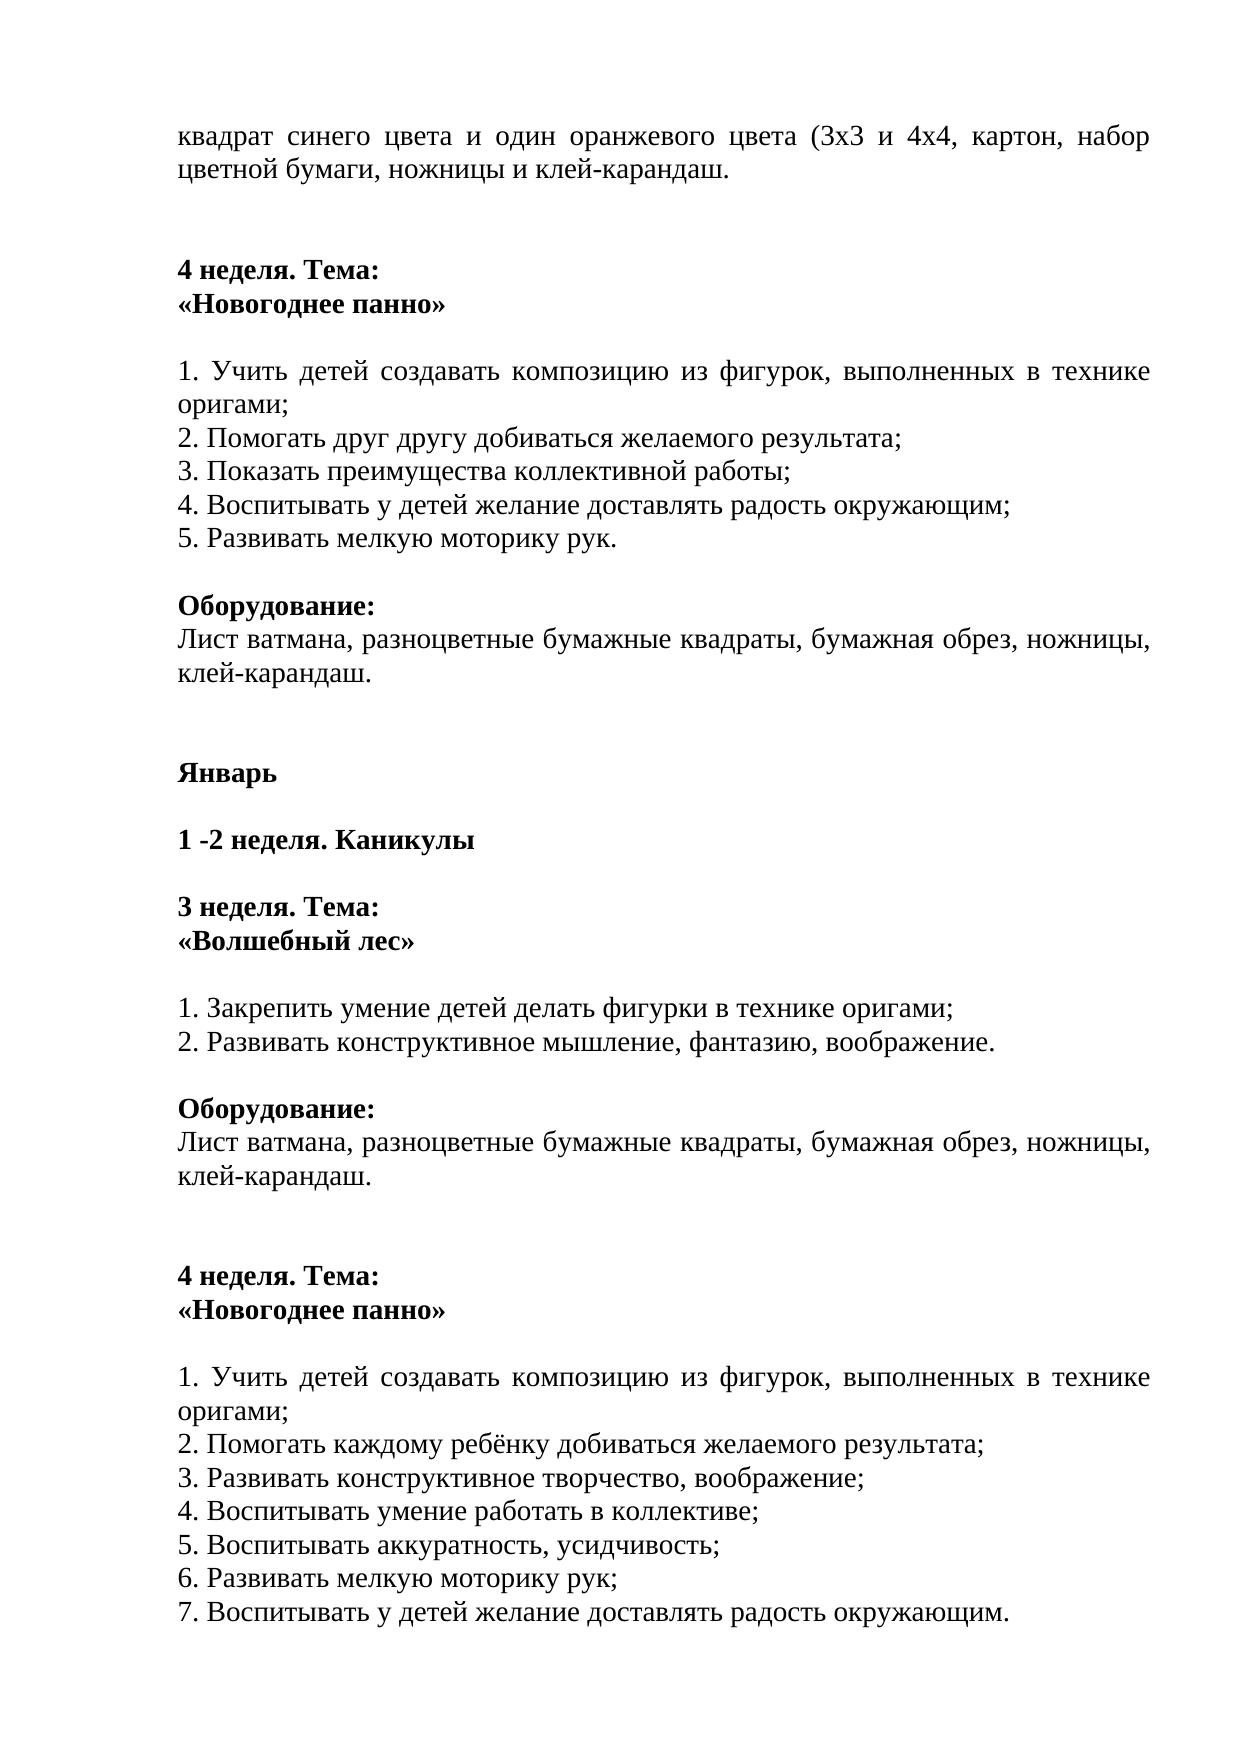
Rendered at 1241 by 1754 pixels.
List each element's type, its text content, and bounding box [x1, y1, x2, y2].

text 5. Развивать мелкую моторику рук. [177, 521, 1152, 554]
text 2. Помогать каждому ребёнку добиваться желаемого результата; [177, 1426, 1152, 1460]
text 4 неделя. Тема: [177, 1258, 1152, 1292]
text 2. Развивать конструктивное мышление, фантазию, воображение. [177, 1024, 1152, 1057]
text Январь [177, 755, 1152, 789]
text 7. Воспитывать у детей желание доставлять радость окружающим. [177, 1594, 1152, 1627]
text Оборудование: [177, 1091, 1152, 1124]
text «Волшебный лес» [177, 923, 1152, 957]
text «Новогоднее панно» [177, 286, 1152, 319]
text 4. Воспитывать у детей желание доставлять радость окружающим; [177, 487, 1152, 521]
text 3. Развивать конструктивное творчество, воображение; [177, 1460, 1152, 1493]
text 1. Закрепить умение детей делать фигурки в технике оригами; [177, 990, 1152, 1024]
text 4. Воспитывать умение работать в коллективе; [177, 1493, 1152, 1527]
text 3. Показать преимущества коллективной работы; [177, 453, 1152, 487]
text 5. Воспитывать аккуратность, усидчивость; [177, 1527, 1152, 1560]
text «Новогоднее панно» [177, 1292, 1152, 1326]
text 1. Учить детей создавать композицию из фигурок, выполненных в технике оригами; [177, 1359, 1152, 1426]
text 3 неделя. Тема: [177, 889, 1152, 923]
text 6. Развивать мелкую моторику рук; [177, 1560, 1152, 1594]
text 1 -2 неделя. Каникулы [177, 822, 1152, 856]
text Оборудование: [177, 588, 1152, 621]
text 2. Помогать друг другу добиваться желаемого результата; [177, 420, 1152, 453]
text 1. Учить детей создавать композицию из фигурок, выполненных в технике оригами; [177, 353, 1152, 420]
text 4 неделя. Тема: [177, 252, 1152, 286]
text Лист ватмана, разноцветные бумажные квадраты, бумажная обрез, ножницы, клей-карандаш. [177, 1124, 1152, 1191]
text Лист ватмана, разноцветные бумажные квадраты, бумажная обрез, ножницы, клей-карандаш. [177, 621, 1152, 688]
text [177, 118, 1152, 185]
